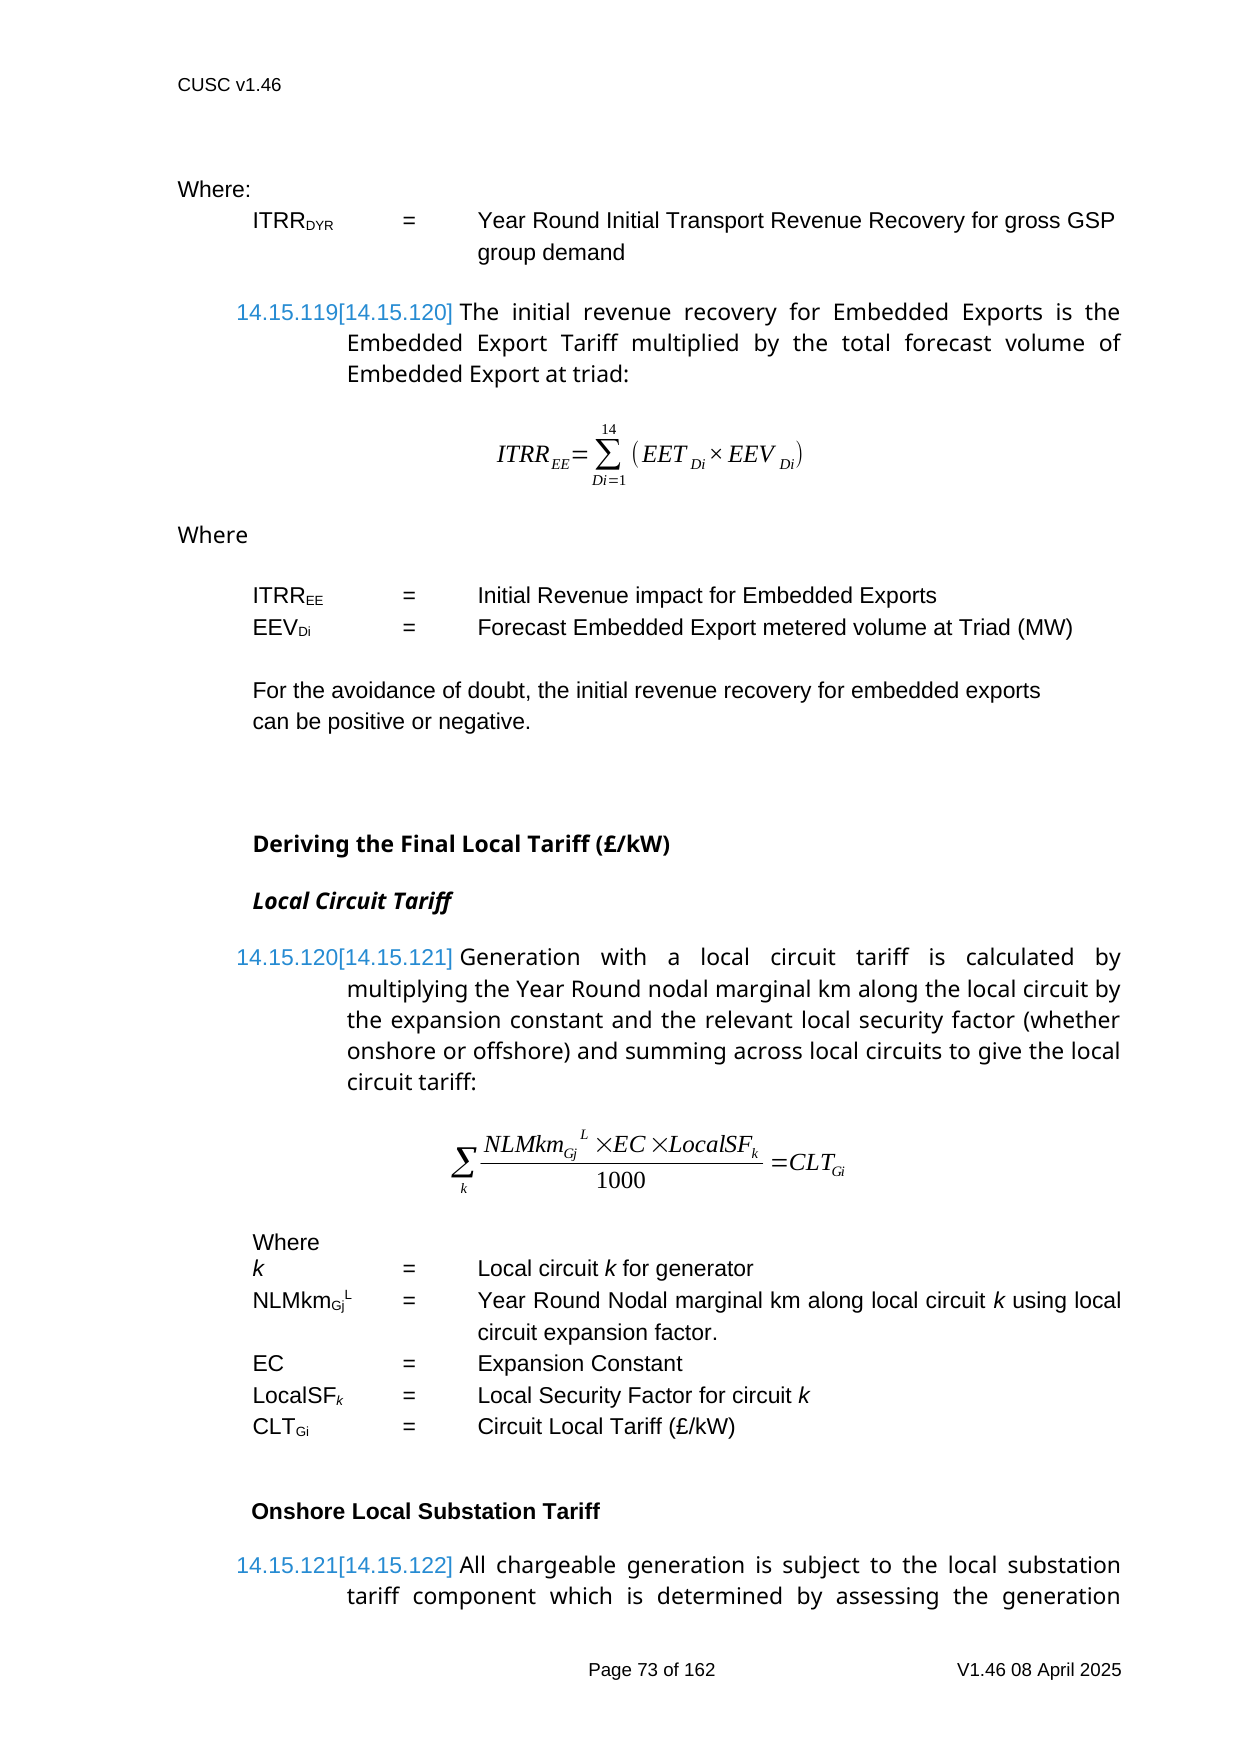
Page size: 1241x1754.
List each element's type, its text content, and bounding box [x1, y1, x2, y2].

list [236, 1549, 1121, 1612]
text LocalSFk = Local Security Factor for circuit k [177, 1382, 1121, 1408]
subtitle Onshore Local Substation Tariff [251, 1498, 1121, 1524]
text Where [177, 519, 1121, 551]
subtitle Local Circuit Tariff [252, 884, 1121, 916]
text Where [177, 1229, 1121, 1255]
subtitle Deriving the Final Local Tariff (£/kW) [252, 828, 1121, 859]
text NLMkmGjL = Year Round Nodal marginal km along local circuit k using local circuit expansion factor. [177, 1287, 1121, 1345]
text k = Local circuit k for generator [177, 1255, 1121, 1282]
list Generation with a local circuit tariff is calculated by multiplying the Year Round nodal marginal km along the local circuit by the expansion constant and the relevant local security factor (whether onshore or offshore) and summing across local circuits to give the local circuit tariff: [236, 941, 1121, 1097]
text EC = Expansion Constant [177, 1350, 1121, 1376]
text CLTGi = Circuit Local Tariff (£/kW) [177, 1413, 1121, 1439]
text EEVDi = Forecast Embedded Export metered volume at Triad (MW) [177, 613, 1121, 640]
text Where: [177, 176, 1121, 202]
text can be positive or negative. [177, 708, 1121, 734]
text ITRRDYR = Year Round Initial Transport Revenue Recovery for gross GSP [177, 207, 1121, 234]
text ITRREE = Initial Revenue impact for Embedded Exports [177, 582, 1121, 608]
text group demand [402, 239, 1121, 265]
text For the avoidance of doubt, the initial revenue recovery for embedded exports [177, 677, 1121, 703]
list The initial revenue recovery for Embedded Exports is the Embedded Export Tariff multiplied by the total forecast volume of Embedded Export at triad: [236, 296, 1121, 389]
